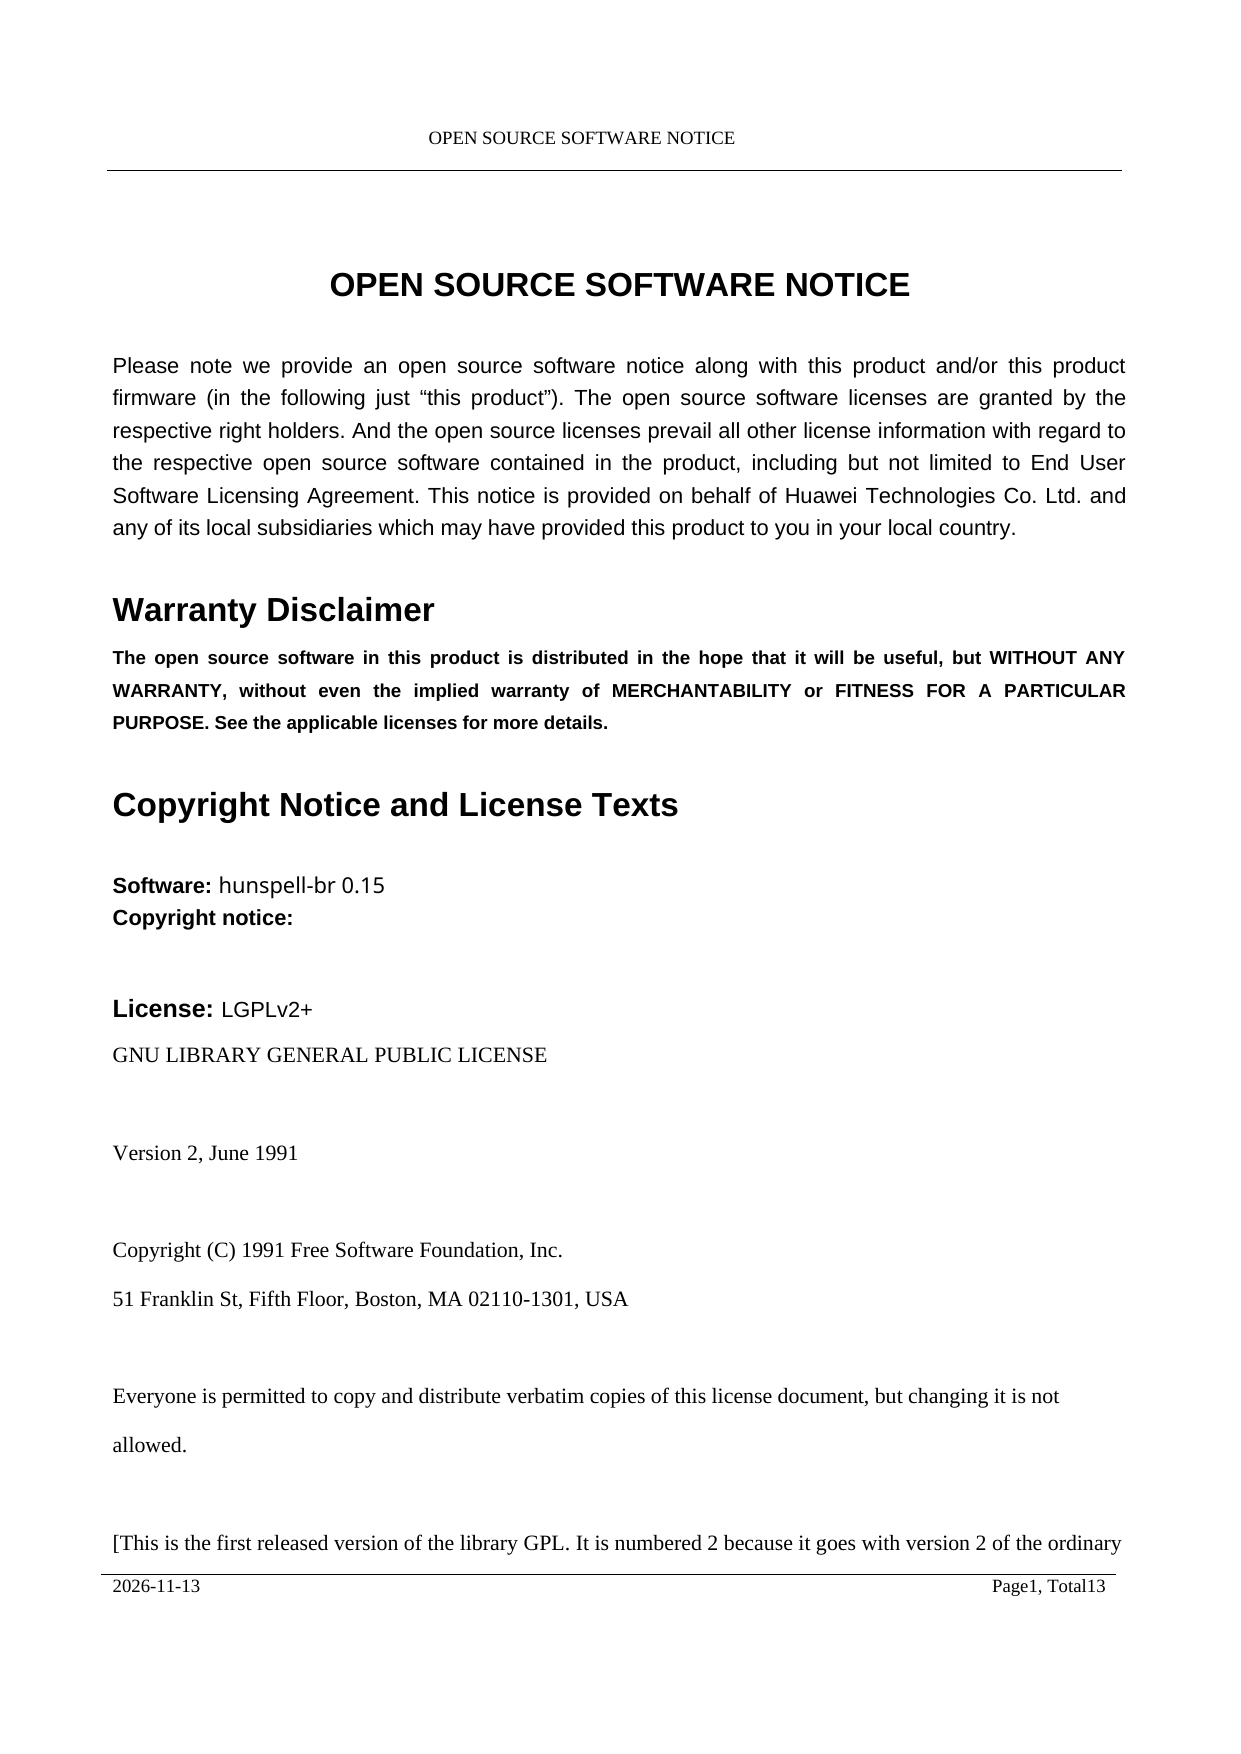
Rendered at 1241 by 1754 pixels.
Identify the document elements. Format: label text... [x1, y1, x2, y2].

text Please note we provide an open source software notice along with this product and/or this product firmware (in the following just “this product”). The open source software licenses are granted by the respective right holders. And the open source licenses prevail all other license information with regard to the respective open source software contained in the product, including but not limited to End User Software Licensing Agreement. This notice is provided on behalf of Huawei Technologies Co. Ltd. and any of its local subsidiaries which may have provided this product to you in your local country. [112, 349, 1128, 544]
text License: LGPLv2+ [112, 992, 1128, 1024]
text Warranty Disclaimer [112, 576, 1128, 641]
text Copyright Notice and License Texts [112, 771, 1128, 836]
text The open source software in this product is distributed in the hope that it will be useful, but WITHOUT ANY WARRANTY, without even the implied warranty of MERCHANTABILITY or FITNESS FOR A PARTICULAR PURPOSE. See the applicable licenses for more details. [112, 641, 1128, 739]
text OPEN SOURCE SOFTWARE NOTICE [112, 251, 1128, 316]
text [112, 1038, 1128, 1558]
text Copyright notice: [112, 901, 1128, 934]
text Software: hunspell-br 0.15 [112, 869, 1128, 901]
